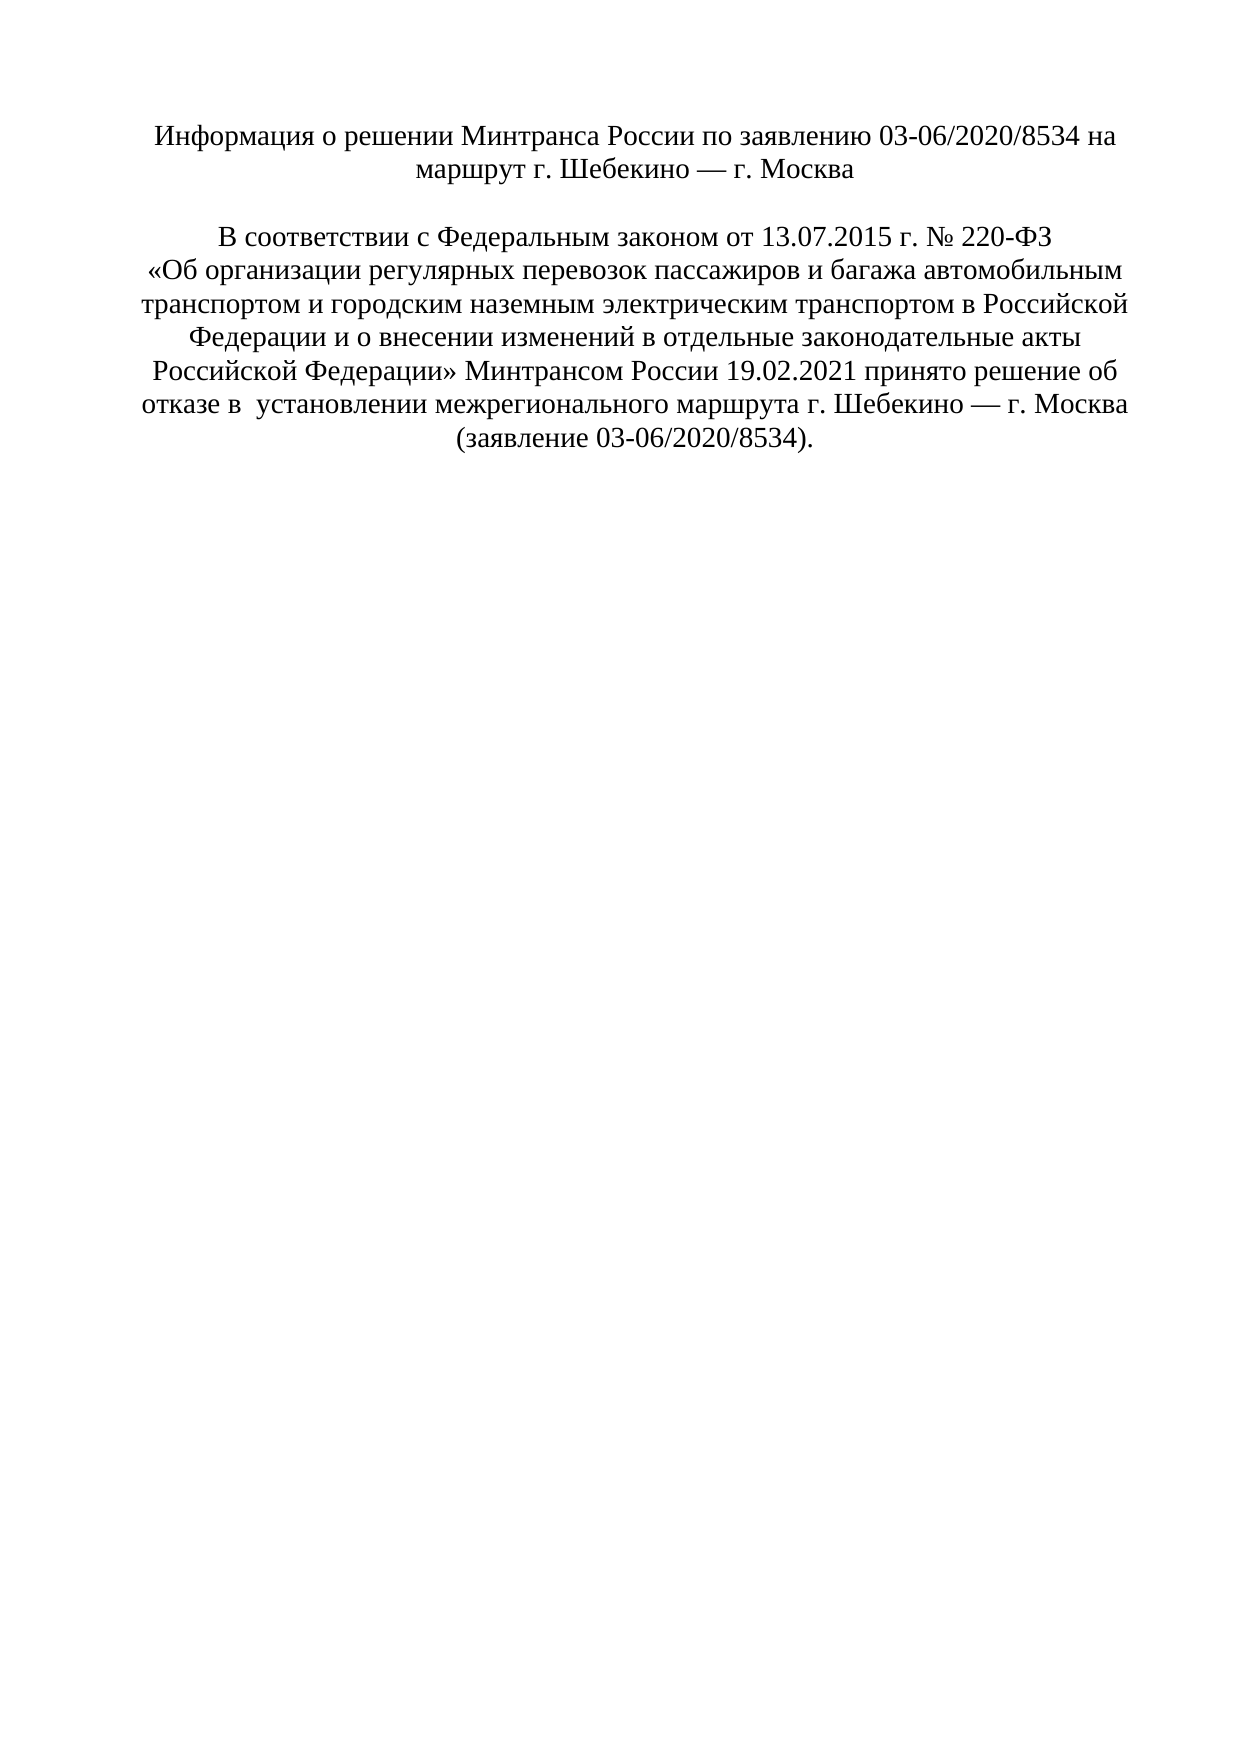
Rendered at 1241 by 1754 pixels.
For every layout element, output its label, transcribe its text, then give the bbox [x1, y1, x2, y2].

text Информация о решении Минтранса России по заявлению 03-06/2020/8534 на маршрут г. Шебекино — г. Москва [118, 118, 1152, 185]
text В соответствии с Федеральным законом от 13.07.2015 г. № 220-ФЗ «Об организации регулярных перевозок пассажиров и багажа автомобильным транспортом и городским наземным электрическим транспортом в Российской Федерации и о внесении изменений в отдельные законодательные акты Российской Федерации» Минтрансом России 19.02.2021 принято решение об отказе в установлении межрегионального маршрута г. Шебекино — г. Москва (заявление 03-06/2020/8534). [118, 219, 1152, 453]
